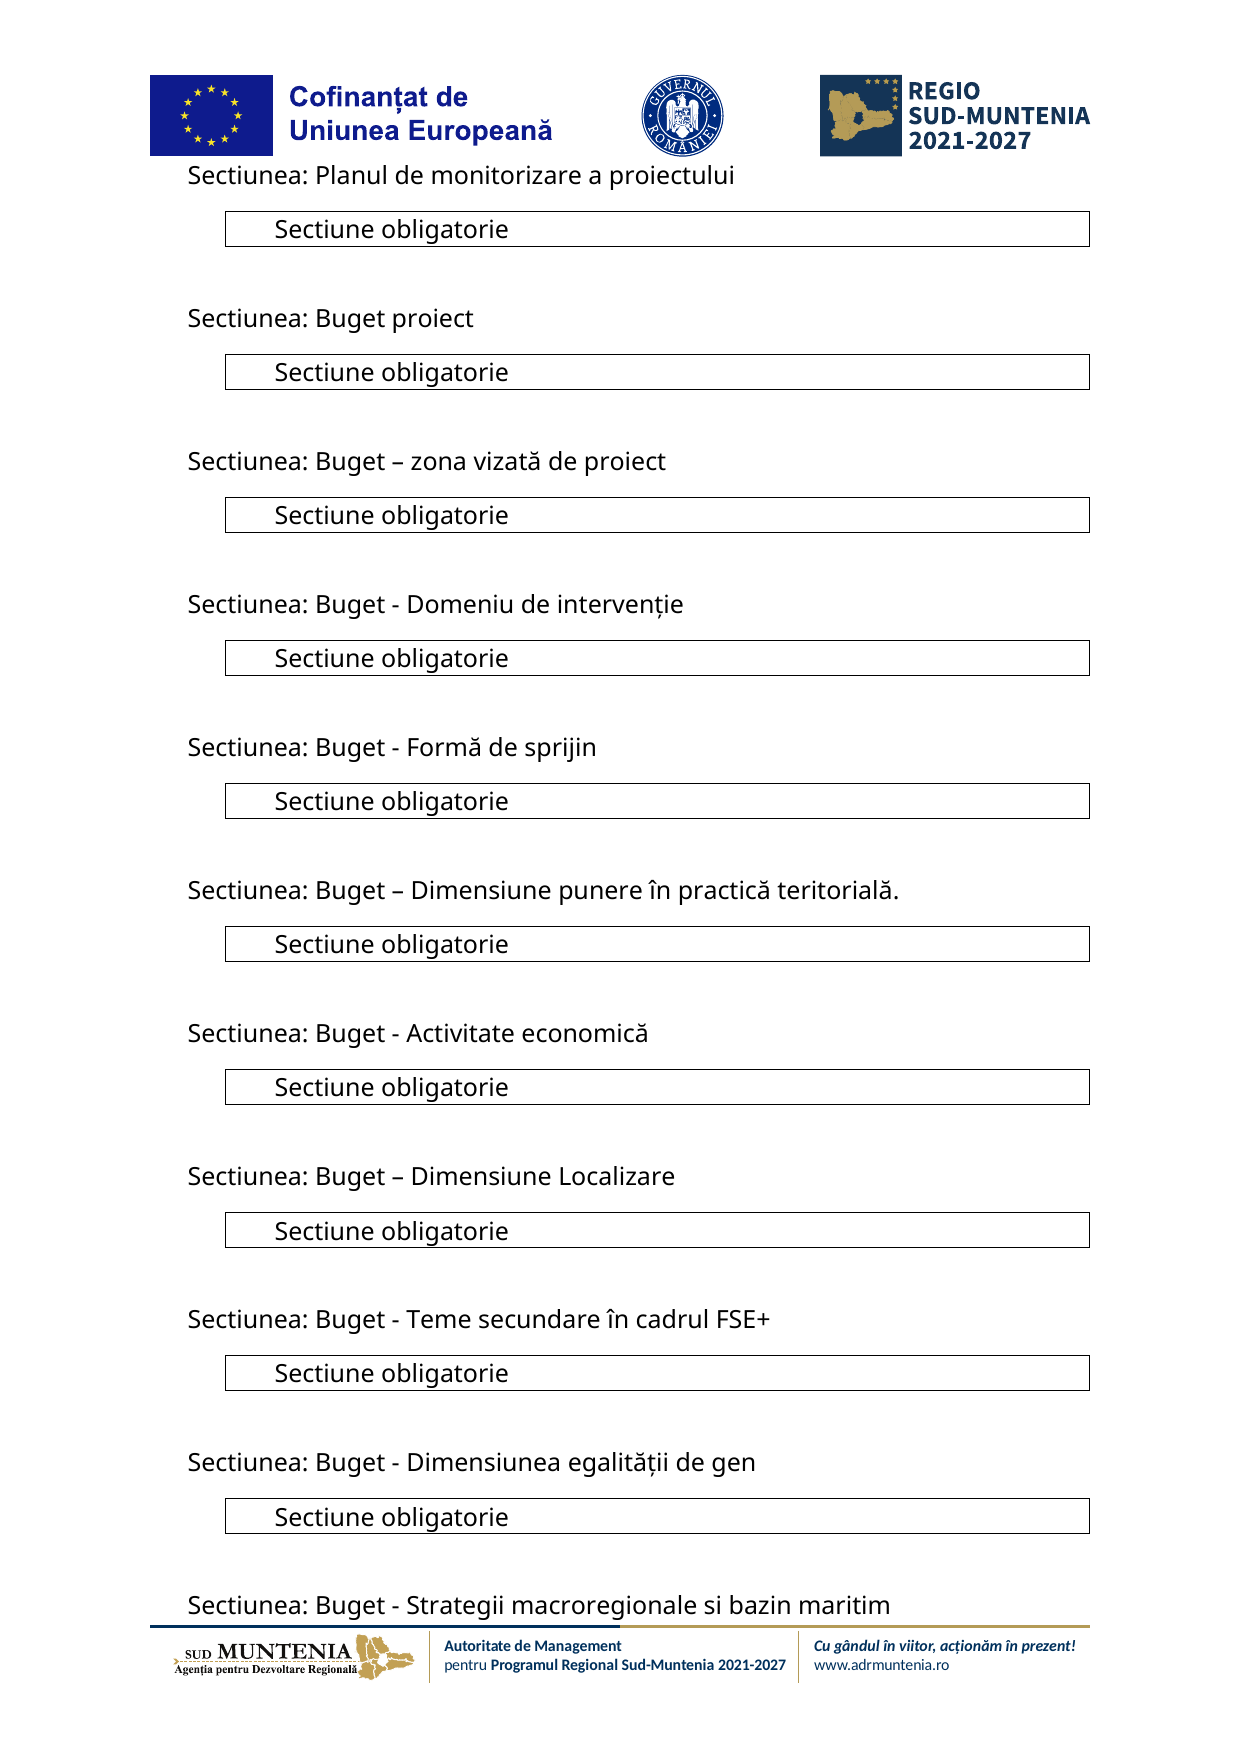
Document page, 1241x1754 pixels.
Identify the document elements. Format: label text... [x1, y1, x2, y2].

text Sectiunea: Buget - Teme secundare în cadrul FSE+ [187, 1302, 1090, 1336]
table_header Sectiune obligatorie [226, 212, 1089, 246]
text Sectiunea: Buget - Formă de sprijin [187, 729, 1090, 764]
table_header Sectiune obligatorie [226, 784, 1089, 818]
text Sectiunea: Buget – zona vizată de proiect [187, 443, 1090, 478]
text Sectiunea: Buget – Dimensiune punere în practică teritorială. [187, 873, 1090, 907]
text Sectiunea: Buget - Dimensiunea egalității de gen [187, 1445, 1090, 1479]
text Sectiunea: Planul de monitorizare a proiectului [187, 157, 1090, 192]
text Sectiunea: Buget proiect [187, 301, 1090, 334]
table_header Sectiune obligatorie [226, 1213, 1089, 1247]
text Sectiunea: Buget - Domeniu de intervenție [187, 587, 1090, 621]
text Sectiunea: Buget – Dimensiune Localizare [187, 1159, 1090, 1193]
table_header Sectiune obligatorie [226, 641, 1089, 675]
table_header Sectiune obligatorie [226, 355, 1089, 389]
table_header Sectiune obligatorie [226, 498, 1089, 532]
text Sectiunea: Buget - Strategii macroregionale si bazin maritim [187, 1588, 1090, 1622]
table_header Sectiune obligatorie [226, 1070, 1089, 1104]
text Sectiunea: Buget - Activitate economică [187, 1016, 1090, 1050]
table_header Sectiune obligatorie [226, 1499, 1089, 1533]
table_header Sectiune obligatorie [226, 927, 1089, 961]
table_header Sectiune obligatorie [226, 1356, 1089, 1390]
